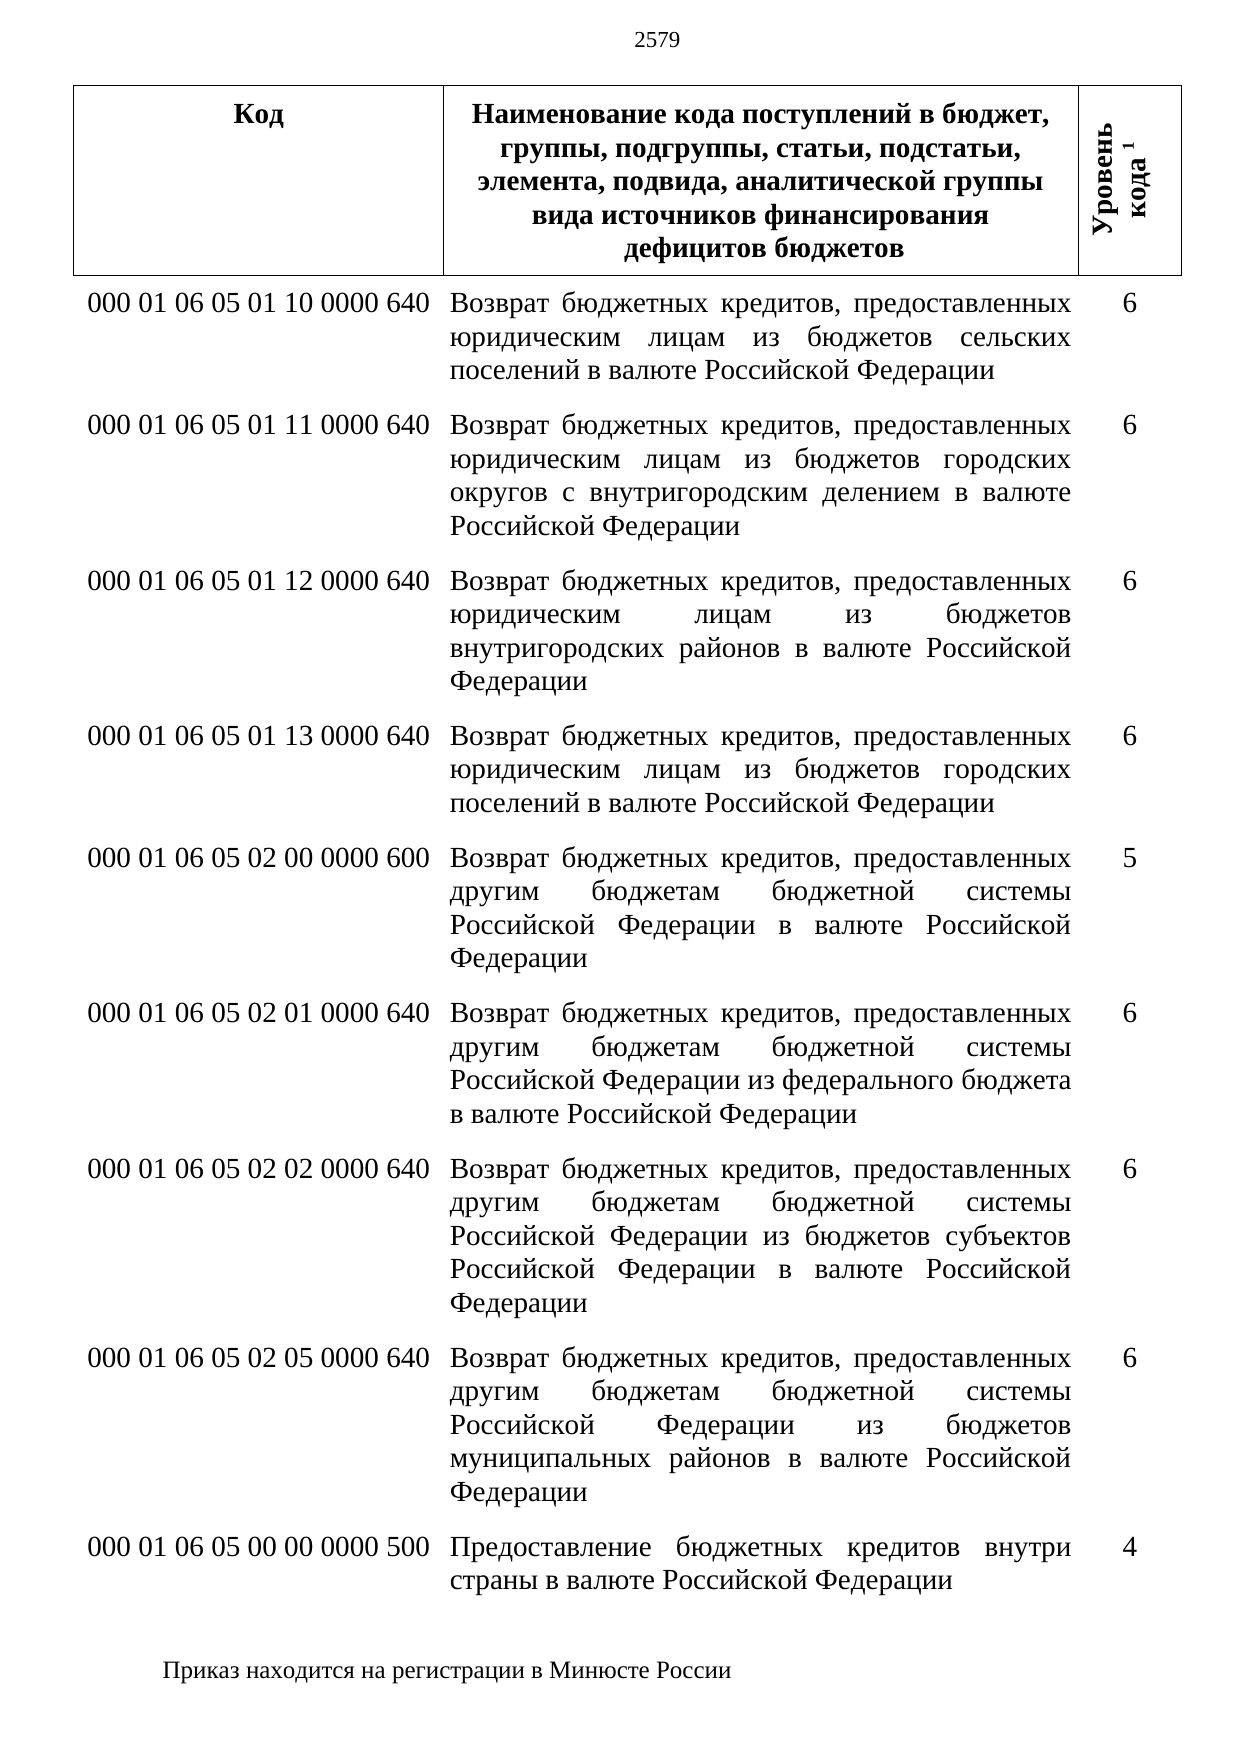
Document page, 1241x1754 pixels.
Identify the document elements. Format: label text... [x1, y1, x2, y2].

table_cell 6 [1078, 1329, 1181, 1518]
table_cell Возврат бюджетных кредитов, предоставленных другим бюджетам бюджетной системы Российской Федерации из бюджетов муниципальных районов в валюте Российской Федерации [443, 1329, 1078, 1518]
table_header Наименование кода поступлений в бюджет, группы, подгруппы, статьи, подстатьи, элемента, подвида, аналитической группы вида источников финансирования дефицитов бюджетов [444, 86, 1078, 275]
table_cell 000 01 06 05 02 02 0000 640 [74, 1140, 443, 1329]
table_cell 4 [1078, 1518, 1181, 1606]
table_cell Возврат бюджетных кредитов, предоставленных юридическим лицам из бюджетов сельских поселений в валюте Российской Федерации [443, 276, 1078, 397]
table_cell Возврат бюджетных кредитов, предоставленных юридическим лицам из бюджетов городских округов с внутригородским делением в валюте Российской Федерации [443, 397, 1078, 552]
table_cell 5 [1078, 829, 1181, 985]
table_cell Возврат бюджетных кредитов, предоставленных другим бюджетам бюджетной системы Российской Федерации в валюте Российской Федерации [443, 829, 1078, 985]
table_cell 000 01 06 05 02 00 0000 600 [74, 829, 443, 985]
table_cell 6 [1078, 708, 1181, 829]
table_cell 000 01 06 05 01 10 0000 640 [74, 276, 443, 397]
table_cell 000 01 06 05 02 01 0000 640 [74, 985, 443, 1140]
table_header Код [74, 86, 443, 275]
table_cell 6 [1078, 1140, 1181, 1329]
table_cell Предоставление бюджетных кредитов внутри страны в валюте Российской Федерации [443, 1518, 1078, 1606]
table_cell 6 [1078, 397, 1181, 552]
table_cell 000 01 06 05 02 05 0000 640 [74, 1329, 443, 1518]
table_cell 000 01 06 05 01 11 0000 640 [74, 397, 443, 552]
table_cell 6 [1078, 985, 1181, 1140]
table_cell Возврат бюджетных кредитов, предоставленных юридическим лицам из бюджетов внутригородских районов в валюте Российской Федерации [443, 552, 1078, 707]
table_header Уровень кода 1 [1079, 86, 1181, 275]
table_cell 000 01 06 05 01 12 0000 640 [74, 552, 443, 707]
table_cell Возврат бюджетных кредитов, предоставленных другим бюджетам бюджетной системы Российской Федерации из бюджетов субъектов Российской Федерации в валюте Российской Федерации [443, 1140, 1078, 1329]
table_cell Возврат бюджетных кредитов, предоставленных юридическим лицам из бюджетов городских поселений в валюте Российской Федерации [443, 708, 1078, 829]
table_cell 6 [1078, 552, 1181, 707]
table_cell Возврат бюджетных кредитов, предоставленных другим бюджетам бюджетной системы Российской Федерации из федерального бюджета в валюте Российской Федерации [443, 985, 1078, 1140]
table_cell 6 [1078, 276, 1181, 397]
table_cell 000 01 06 05 00 00 0000 500 [74, 1518, 443, 1606]
table_cell 000 01 06 05 01 13 0000 640 [74, 708, 443, 829]
